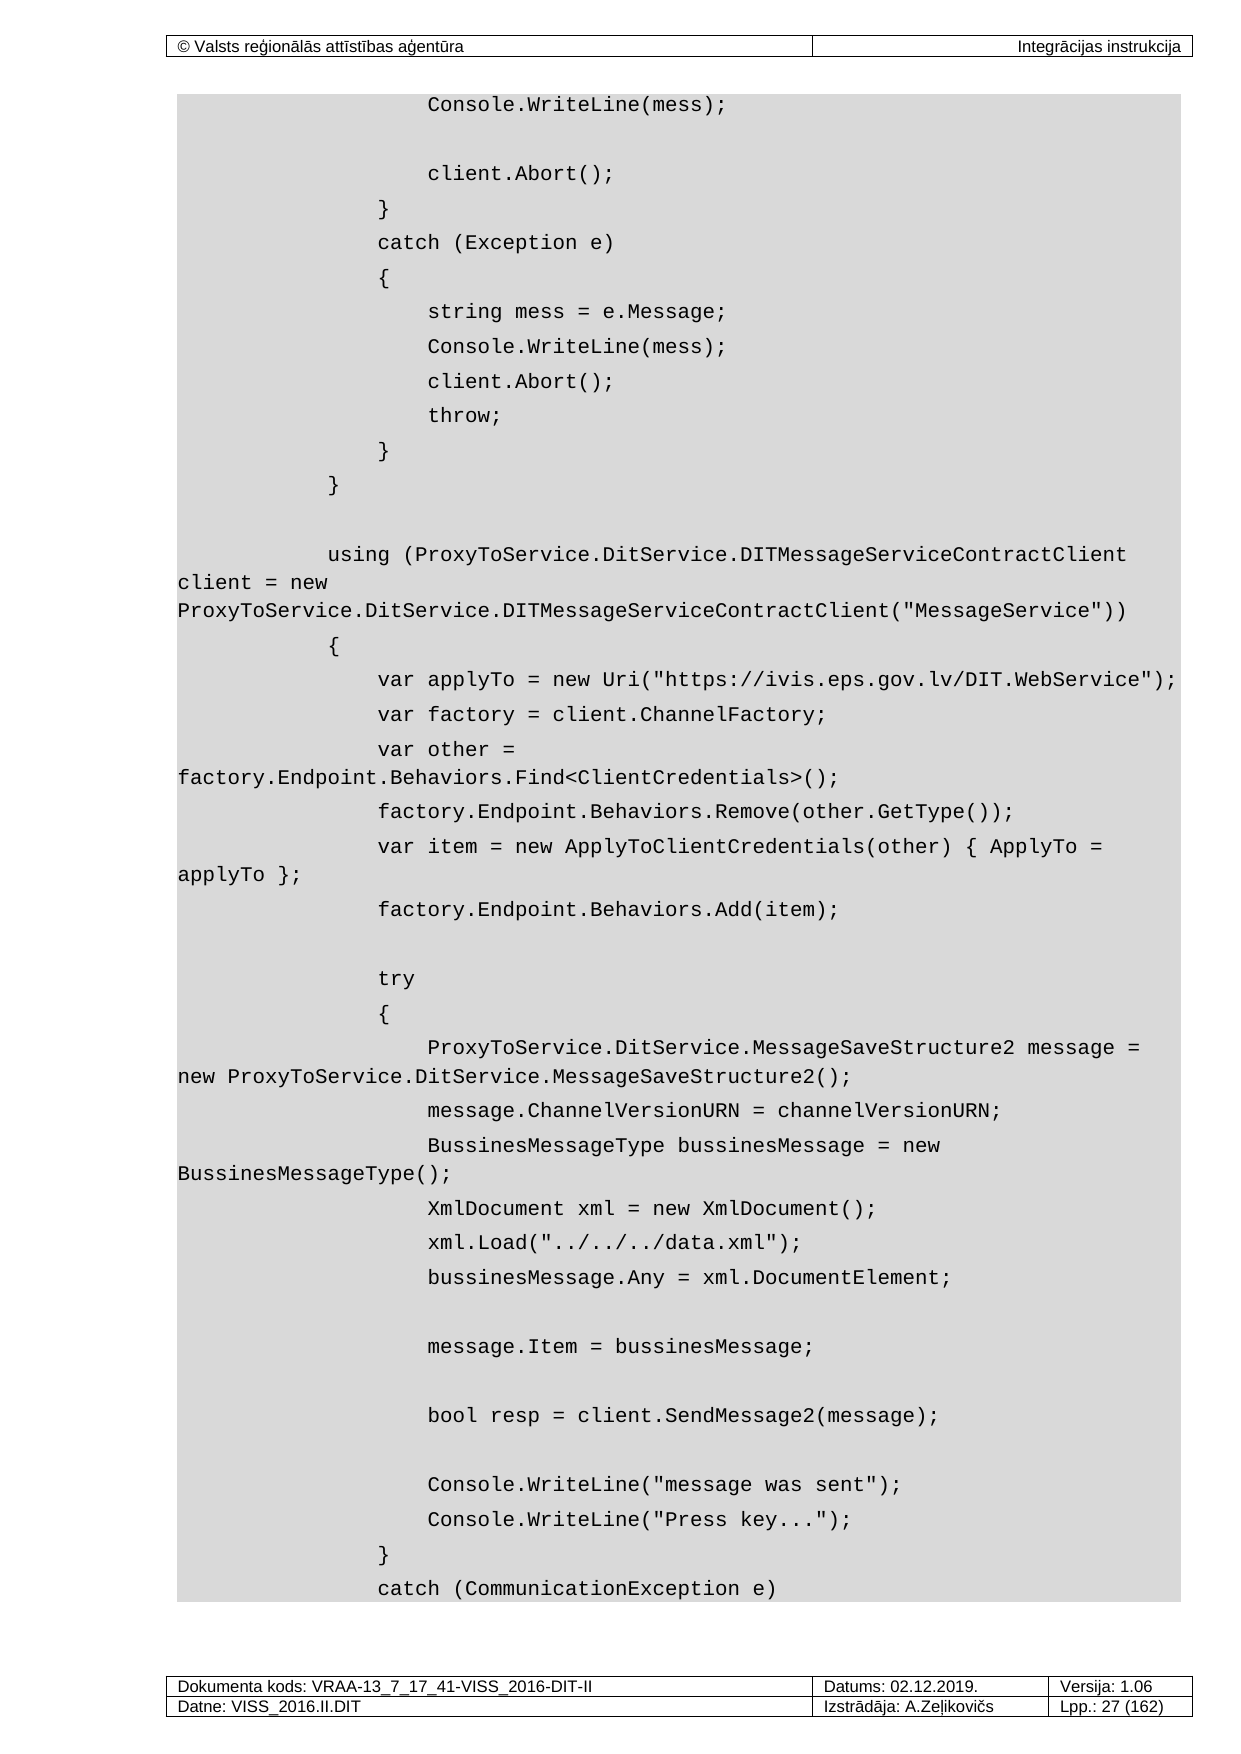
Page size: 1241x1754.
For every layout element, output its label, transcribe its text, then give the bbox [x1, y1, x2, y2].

text catch (Exception e) [177, 232, 1181, 256]
text } [177, 198, 1181, 221]
text try [177, 968, 1181, 992]
text { [177, 1003, 1181, 1026]
text var item = new ApplyToClientCredentials(other) { ApplyTo = applyTo }; [177, 836, 1181, 888]
text BussinesMessageType bussinesMessage = new BussinesMessageType(); [177, 1135, 1181, 1187]
text using (ProxyToService.DitService.DITMessageServiceContractClient client = new ProxyToService.DitService.DITMessageServiceContractClient("MessageService")) [177, 543, 1181, 624]
text } [177, 474, 1181, 498]
text bool resp = client.SendMessage2(message); [177, 1405, 1181, 1429]
text } [177, 440, 1181, 463]
text ProxyToService.DitService.MessageSaveStructure2 message = new ProxyToService.DitService.MessageSaveStructure2(); [177, 1037, 1181, 1089]
text catch (CommunicationException e) [177, 1578, 1181, 1602]
text client.Abort(); [177, 163, 1181, 187]
text Console.WriteLine("Press key..."); [177, 1509, 1181, 1533]
text string mess = e.Message; [177, 301, 1181, 325]
text XmlDocument xml = new XmlDocument(); [177, 1198, 1181, 1221]
text client.Abort(); [177, 371, 1181, 394]
text Console.WriteLine("message was sent"); [177, 1474, 1181, 1498]
text { [177, 635, 1181, 658]
text factory.Endpoint.Behaviors.Add(item); [177, 899, 1181, 923]
text var other = factory.Endpoint.Behaviors.Find<ClientCredentials>(); [177, 738, 1181, 791]
text throw; [177, 405, 1181, 429]
text bussinesMessage.Any = xml.DocumentElement; [177, 1267, 1181, 1291]
text } [177, 1543, 1181, 1567]
text message.Item = bussinesMessage; [177, 1336, 1181, 1360]
text xml.Load("../../../data.xml"); [177, 1232, 1181, 1256]
text message.ChannelVersionURN = channelVersionURN; [177, 1100, 1181, 1124]
text var factory = client.ChannelFactory; [177, 704, 1181, 728]
text { [177, 267, 1181, 291]
text factory.Endpoint.Behaviors.Remove(other.GetType()); [177, 801, 1181, 825]
text Console.WriteLine(mess); [177, 94, 1181, 118]
text Console.WriteLine(mess); [177, 336, 1181, 360]
text var applyTo = new Uri("https://ivis.eps.gov.lv/DIT.WebService"); [177, 669, 1181, 693]
